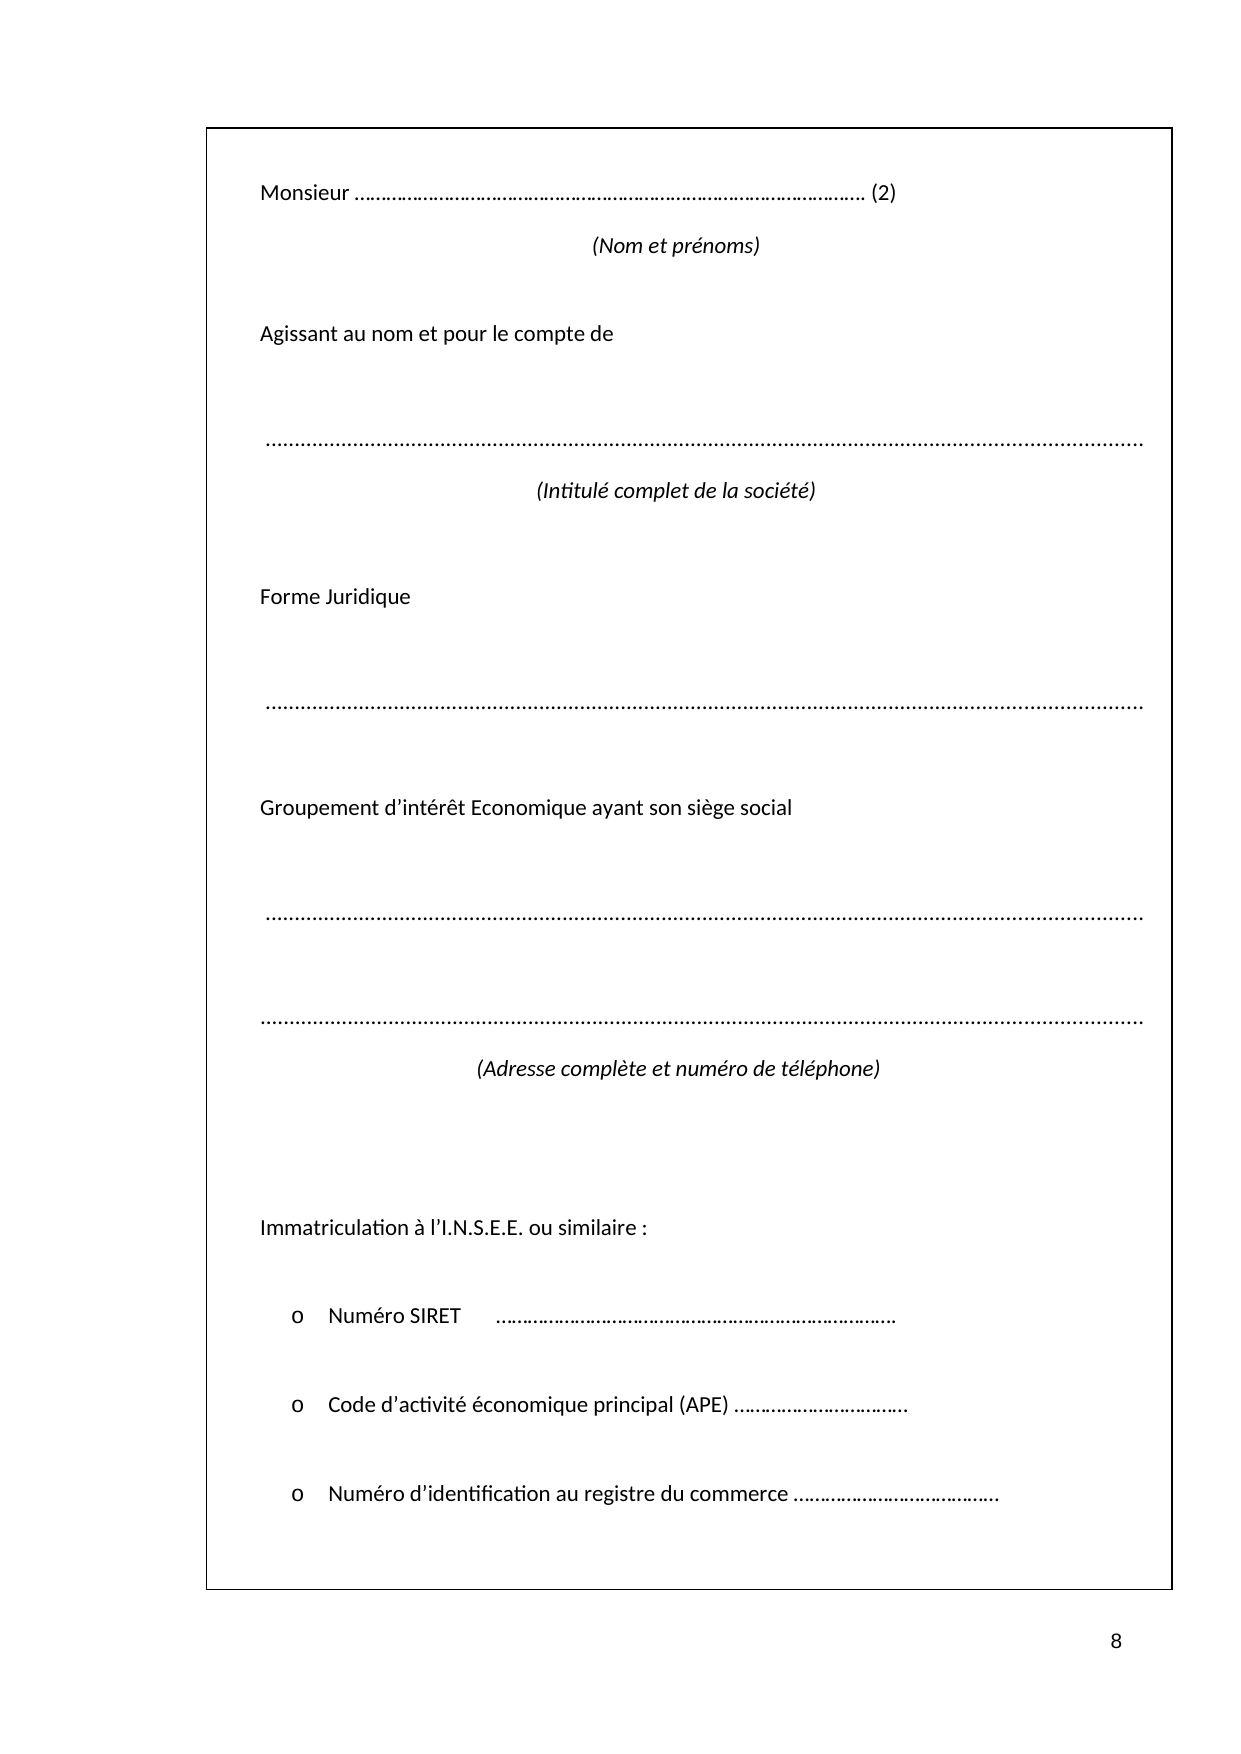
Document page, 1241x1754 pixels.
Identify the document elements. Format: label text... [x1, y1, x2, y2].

text Monsieur ……………………………………………………………………………………. (2) [201, 178, 1131, 206]
text Groupement d’intérêt Economique ayant son siège social [260, 793, 1092, 821]
text (Nom et prénoms) [260, 231, 1092, 259]
text Code d’activité économique principal (APE) …………………………… [291, 1390, 1161, 1419]
text (Adresse complète et numéro de téléphone) [260, 1054, 1092, 1082]
text Numéro SIRET …………………………………………………………………. [291, 1301, 1175, 1330]
text Immatriculation à l’I.N.S.E.E. ou similaire : [260, 1213, 1092, 1241]
text Agissant au nom et pour le compte de [260, 319, 1092, 347]
text Numéro d’identification au registre du commerce ………………………………… [291, 1479, 1161, 1509]
text (Intitulé complet de la société) [260, 476, 1092, 504]
text Forme Juridique [260, 582, 1092, 610]
